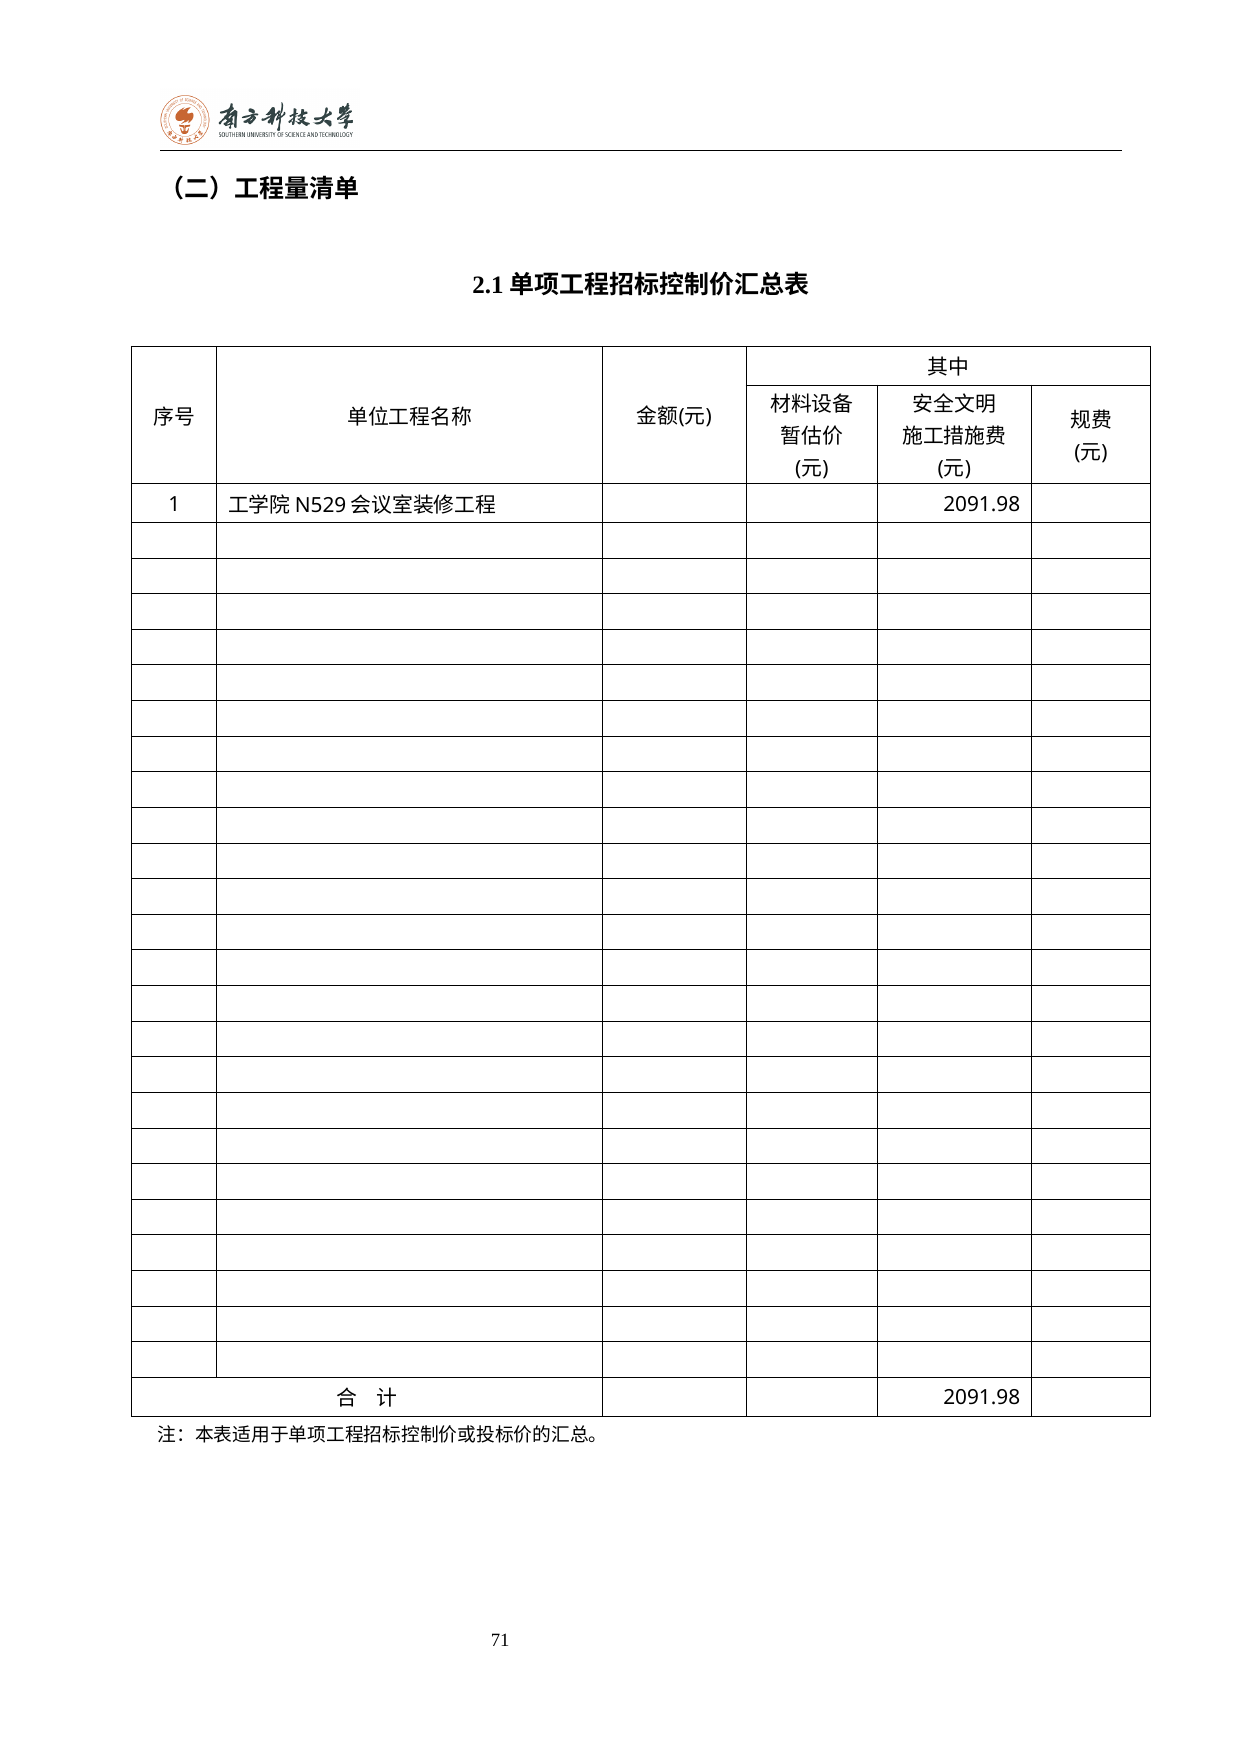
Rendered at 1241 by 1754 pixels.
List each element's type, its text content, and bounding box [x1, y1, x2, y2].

table_cell [217, 594, 602, 629]
table_cell [878, 1164, 1031, 1199]
table_cell [1032, 484, 1150, 522]
table_cell 注：本表适用于单项工程招标控制价或投标价的汇总。 [131, 1417, 1150, 1449]
table_cell [603, 879, 746, 914]
table_cell [603, 1378, 746, 1416]
table_cell [132, 1342, 216, 1377]
table_cell [1032, 737, 1150, 771]
table_cell [1032, 1271, 1150, 1306]
table_cell [1032, 665, 1150, 700]
table_cell [1032, 1235, 1150, 1270]
table_cell [747, 1022, 877, 1056]
table_cell [1032, 1057, 1150, 1092]
table_cell [1032, 808, 1150, 842]
table_cell [1032, 1342, 1150, 1377]
table_cell [603, 950, 746, 985]
table_cell [1032, 1378, 1150, 1416]
table_cell [878, 701, 1031, 736]
table_cell [217, 630, 602, 664]
table_cell [217, 879, 602, 914]
table_cell [747, 1129, 877, 1163]
table_cell [603, 1022, 746, 1056]
table_cell [217, 844, 602, 878]
table_cell [747, 630, 877, 664]
table_cell [217, 1164, 602, 1199]
table_cell [603, 1057, 746, 1092]
table_cell [132, 1093, 216, 1127]
table_cell [878, 665, 1031, 700]
table_cell [132, 808, 216, 842]
table_cell [747, 1342, 877, 1377]
table_cell [747, 523, 877, 557]
table_cell [217, 915, 602, 949]
table_cell [1032, 630, 1150, 664]
table_cell [217, 559, 602, 593]
table_cell [747, 701, 877, 736]
table_cell [132, 950, 216, 985]
table_cell [217, 665, 602, 700]
table_cell 材料设备 暂估价 (元) [747, 386, 877, 483]
table_cell [1032, 523, 1150, 557]
table_cell [603, 559, 746, 593]
table_cell [878, 1271, 1031, 1306]
table_cell 工学院N529会议室装修工程 [217, 484, 602, 522]
table_cell [1032, 1164, 1150, 1199]
table_cell [132, 1022, 216, 1056]
table_cell [878, 1200, 1031, 1234]
table_cell [132, 594, 216, 629]
table_cell [747, 950, 877, 985]
table_cell [747, 1164, 877, 1199]
table_cell [217, 1200, 602, 1234]
table_cell [132, 1271, 216, 1306]
table_cell [747, 559, 877, 593]
table_cell [603, 915, 746, 949]
table_cell [878, 1307, 1031, 1341]
table_cell [603, 665, 746, 700]
table_cell [132, 630, 216, 664]
table_cell [217, 1022, 602, 1056]
table_cell [603, 844, 746, 878]
table_cell [132, 701, 216, 736]
table_header 序号 [132, 347, 216, 483]
table_cell [747, 737, 877, 771]
table_cell [878, 630, 1031, 664]
table_cell [603, 1200, 746, 1234]
table_cell [747, 484, 877, 522]
table_cell [747, 1235, 877, 1270]
table_cell [217, 772, 602, 807]
table_cell [878, 523, 1031, 557]
table_cell [603, 594, 746, 629]
table_cell 1 [132, 484, 216, 522]
table_cell [878, 772, 1031, 807]
table_cell [1032, 915, 1150, 949]
table_cell [217, 1129, 602, 1163]
table_cell [603, 1271, 746, 1306]
table_cell [217, 986, 602, 1021]
table_cell [603, 1093, 746, 1127]
table_cell [132, 915, 216, 949]
table_cell [132, 523, 216, 557]
table_cell [132, 844, 216, 878]
table_cell [132, 1307, 216, 1341]
table_cell [747, 772, 877, 807]
table_cell [217, 701, 602, 736]
table_cell [603, 986, 746, 1021]
table_cell [878, 879, 1031, 914]
table_cell [132, 1057, 216, 1092]
table_cell [217, 808, 602, 842]
table_cell [747, 1307, 877, 1341]
table_cell [132, 665, 216, 700]
table_cell [747, 879, 877, 914]
table_cell [603, 1235, 746, 1270]
table_cell [1032, 879, 1150, 914]
table_cell [878, 1129, 1031, 1163]
table_cell [1032, 950, 1150, 985]
table_cell [603, 1164, 746, 1199]
table_cell [217, 1057, 602, 1092]
table_cell [132, 1164, 216, 1199]
table_cell [603, 1342, 746, 1377]
table_cell [603, 630, 746, 664]
picture [159, 88, 361, 148]
table_cell [747, 986, 877, 1021]
table_cell [217, 950, 602, 985]
table_cell [1032, 594, 1150, 629]
table_cell [747, 665, 877, 700]
table_cell 2091.98 [878, 484, 1031, 522]
table_cell [1032, 1307, 1150, 1341]
table_cell [878, 844, 1031, 878]
table_cell [878, 1093, 1031, 1127]
text 2.1 单项工程招标控制价汇总表 [159, 250, 1122, 315]
table_cell [878, 808, 1031, 842]
table_cell 规费 (元) [1032, 386, 1150, 483]
table_cell [1032, 1022, 1150, 1056]
table_cell [1032, 1200, 1150, 1234]
text （二）工程量清单 [159, 154, 1122, 219]
table_cell [878, 1235, 1031, 1270]
table_cell [1032, 1129, 1150, 1163]
table_cell [878, 1022, 1031, 1056]
table_cell [132, 879, 216, 914]
table_cell [747, 1271, 877, 1306]
table_cell [217, 523, 602, 557]
table_cell 合 计 [132, 1378, 602, 1416]
table_cell [132, 1235, 216, 1270]
table_cell [603, 484, 746, 522]
table_cell [603, 737, 746, 771]
table_cell [217, 1271, 602, 1306]
table_cell [217, 1342, 602, 1377]
table_cell 2091.98 [878, 1378, 1031, 1416]
table_cell [1032, 1093, 1150, 1127]
table_cell [603, 1307, 746, 1341]
table_cell [217, 737, 602, 771]
table_cell [132, 986, 216, 1021]
table_cell [132, 1200, 216, 1234]
table_cell [878, 559, 1031, 593]
table_cell [878, 594, 1031, 629]
table_cell [132, 559, 216, 593]
table_cell [1032, 844, 1150, 878]
table_header 其中 [747, 347, 1150, 384]
table_cell [1032, 559, 1150, 593]
table_cell [878, 1342, 1031, 1377]
table_cell [603, 808, 746, 842]
table_cell [747, 1378, 877, 1416]
table_cell [603, 1129, 746, 1163]
table_cell [747, 1200, 877, 1234]
table_cell [603, 523, 746, 557]
table_cell [603, 772, 746, 807]
table_cell [217, 1235, 602, 1270]
table_header 单位工程名称 [217, 347, 602, 483]
table_cell [747, 1057, 877, 1092]
table_cell [747, 844, 877, 878]
table_cell [1032, 986, 1150, 1021]
table_cell [747, 915, 877, 949]
table_cell [747, 808, 877, 842]
table_header 金额(元) [603, 347, 746, 483]
table_cell [878, 950, 1031, 985]
table_cell [1032, 772, 1150, 807]
table_cell [132, 1129, 216, 1163]
table_cell 安全文明 施工措施费 (元) [878, 386, 1031, 483]
table_cell [878, 986, 1031, 1021]
table_cell [217, 1307, 602, 1341]
table_cell [132, 772, 216, 807]
table_cell [1032, 701, 1150, 736]
table_cell [878, 737, 1031, 771]
table_cell [747, 594, 877, 629]
table_cell [132, 737, 216, 771]
table_cell [747, 1093, 877, 1127]
table_cell [217, 1093, 602, 1127]
table_cell [878, 915, 1031, 949]
table_cell [603, 701, 746, 736]
table_cell [878, 1057, 1031, 1092]
